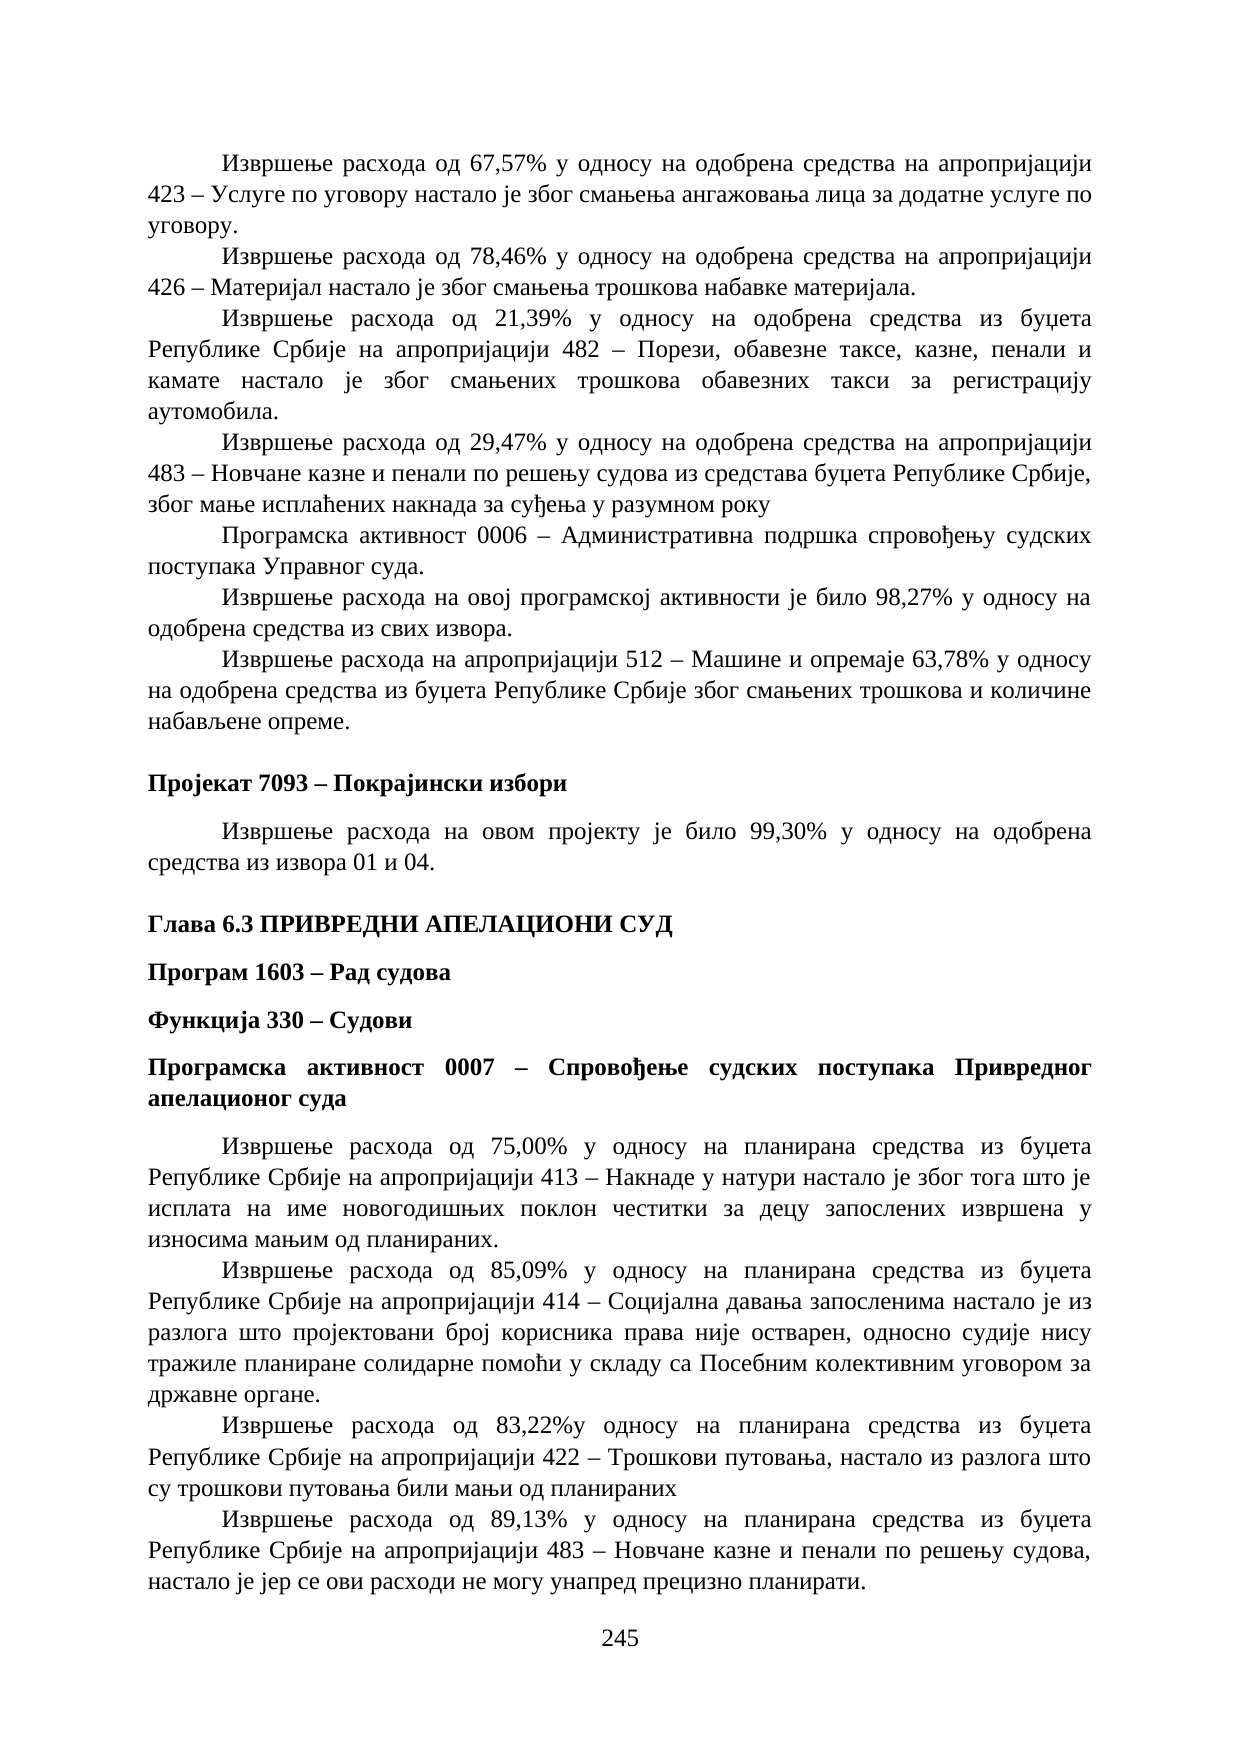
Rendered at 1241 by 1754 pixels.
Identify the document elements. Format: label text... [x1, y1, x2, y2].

text Извршење расхода од 29,47% у односу на одобрена средства на апропријацији 483 – Новчане казне и пенали по решењу судова из средстава буџета Републике Србије, због мање исплаћених накнада за суђења у разумном року [148, 427, 1093, 518]
text Програмска активност 0007 – Спровођење судских поступака Привредног апелационог суда [148, 1052, 1093, 1112]
text Извршење расхода од 75,00% у односу на планирана средства из буџета Републике Србије на апропријацији 413 – Накнаде у натури настало је због тога што је исплата на име новогодишњих поклон честитки за децу запослених извршена у износима мањим од планираних. [148, 1131, 1093, 1253]
text Извршење расхода од 78,46% у односу на одобрена средства на апропријацији 426 – Материјал настало је због смањења трошкова набавке материјала. [148, 241, 1093, 301]
text Програм 1603 – Рад судова [148, 957, 1093, 986]
text Пројекат 7093 – Покрајински избори [148, 768, 1093, 797]
text Извршење расхода на овом пројекту је било 99,30% у односу на одобрена средства из извора 01 и 04. [148, 816, 1093, 876]
text Програмска активност 0006 – Административна подршка спровођењу судских поступака Управног суда. [148, 520, 1093, 580]
text Извршење расхода на овој програмској активности је било 98,27% у односу на одобрена средства из свих извора. [148, 582, 1093, 642]
text Извршење расхода од 85,09% у односу на планирана средства из буџета Републике Србије на апропријацији 414 – Социјална давања запосленима настало је из разлога што пројектовани број корисника права није остварен, односно судије нису тражиле планиране солидарне помоћи у складу са Посебним колективним уговором за државне органе. [148, 1255, 1093, 1408]
text Извршење расхода од 67,57% у односу на одобрена средства на апропријацији 423 – Услуге по уговору настало је због смањења ангажовања лица за додатне услуге по уговору. [148, 148, 1093, 238]
text Извршење расхода од 21,39% у односу на одобрена средства из буџета Републике Србије на апропријацији 482 – Порези, обавезне таксе, казне, пенали и камате настало је због смањених трошкова обавезних такси за регистрацију аутомобила. [148, 303, 1093, 425]
text Глава 6.3 ПРИВРЕДНИ АПЕЛАЦИОНИ СУД [148, 909, 1093, 938]
text Функција 330 – Судови [148, 1005, 1093, 1033]
text Извршење расхода на апропријацији 512 – Машине и опремаје 63,78% у односу на одобрена средства из буџета Републике Србије због смањених трошкова и количине набављене опреме. [148, 644, 1093, 735]
text Извршење расхода од 89,13% у односу на планирана средства из буџета Републике Србије на апропријацији 483 – Новчане казне и пенали по решењу судова, настало је јер се ови расходи не могу унапред прецизно планирати. [148, 1504, 1093, 1594]
text Извршење расхода од 83,22%у односу на планирана средства из буџета Републике Србије на апропријацији 422 – Трошкови путовања, настало из разлога што су трошкови путовања били мањи од планираних [148, 1411, 1093, 1501]
